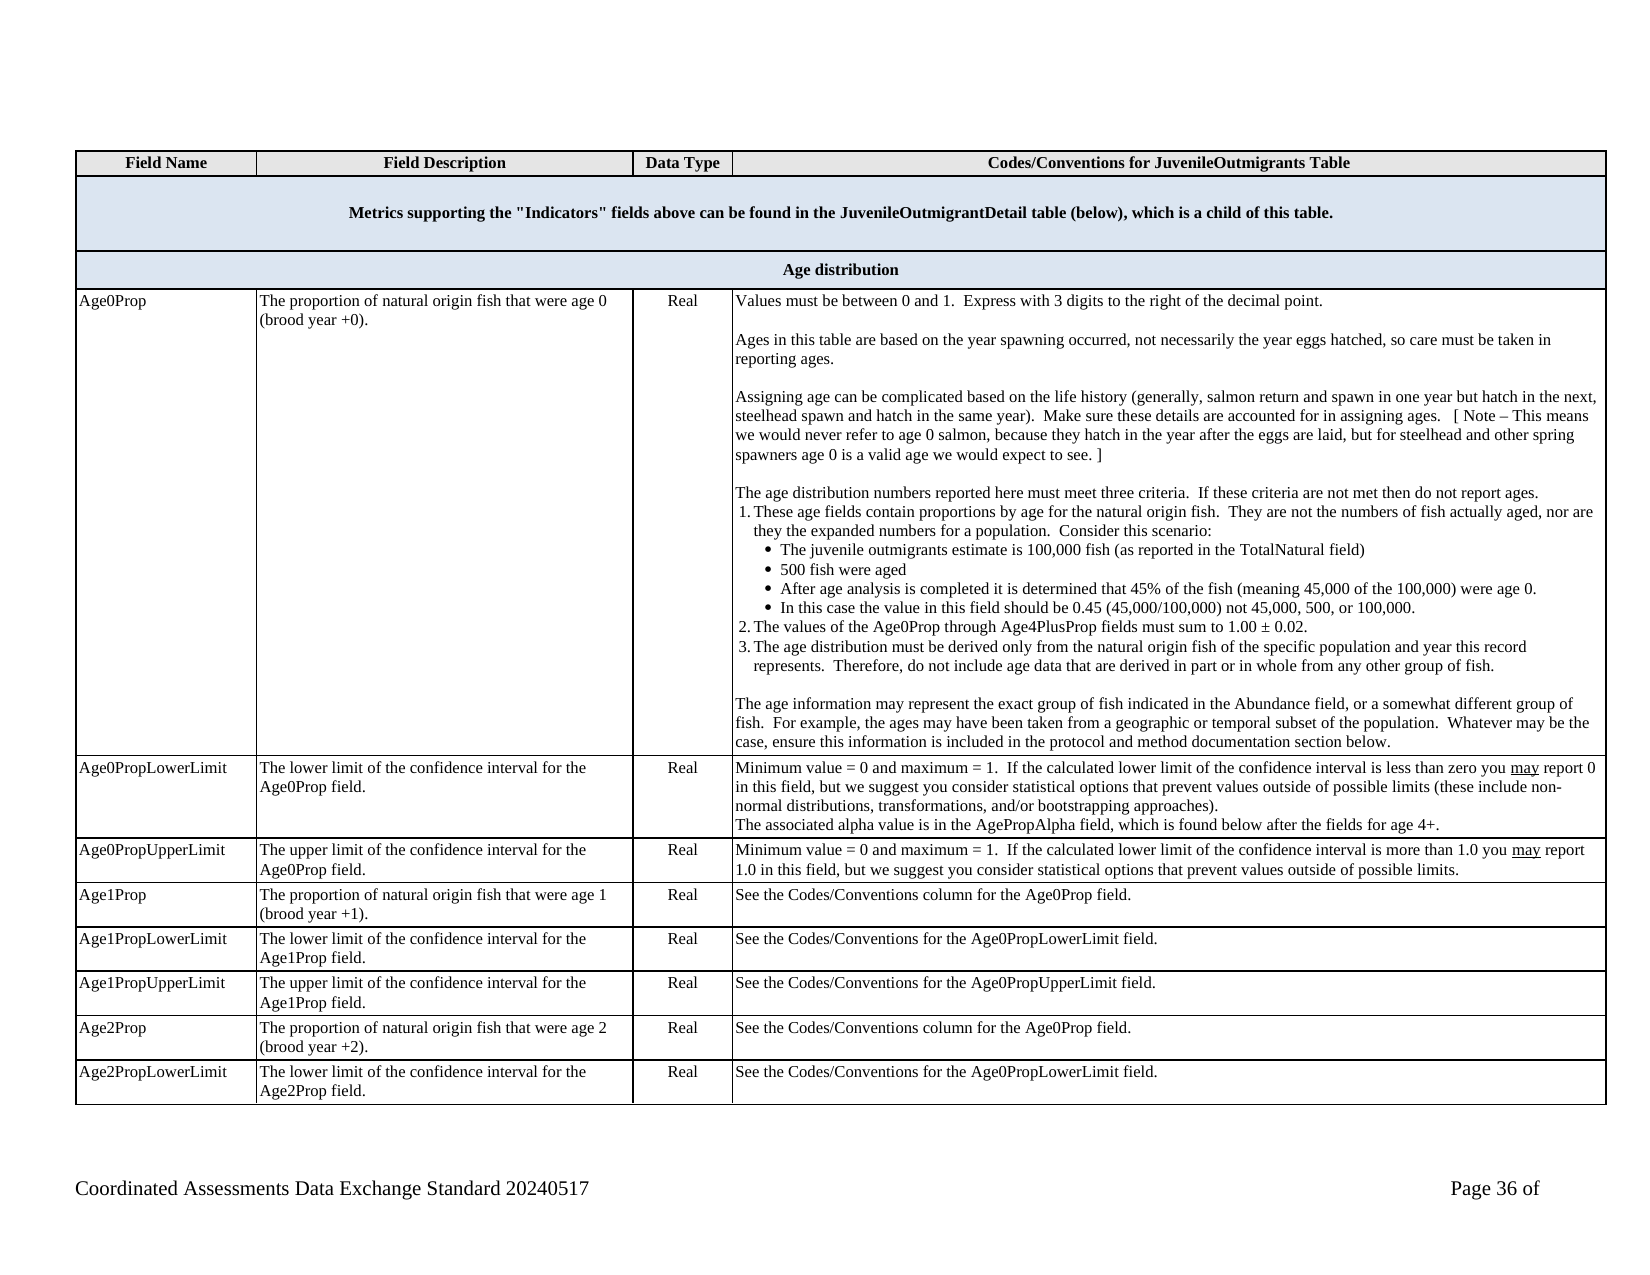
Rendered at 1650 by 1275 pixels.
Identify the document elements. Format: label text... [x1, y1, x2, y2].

table_cell See the Codes/Conventions column for the Age0Prop field. [733, 1016, 1605, 1059]
table_cell Age1Prop [77, 883, 256, 926]
table_cell Minimum value = 0 and maximum = 1. If the calculated lower limit of the confidence interval is more than 1.0 you may report 1.0 in this field, but we suggest you consider statistical options that prevent values outside of possible limits. [733, 839, 1605, 882]
table_cell Real [634, 972, 732, 1015]
table_cell Values must be between 0 and 1. Express with 3 digits to the right of the decimal point. Ages in this table are based on the year spawning occurred, not necessarily the year eggs hatched, so care must be taken in reporting ages. Assigning age can be complicated based on the life history (generally, salmon return and spawn in one year but hatch in the next, steelhead spawn and hatch in the same year). Make sure these details are accounted for in assigning ages. [ Note – This means we would never refer to age 0 salmon, because they hatch in the year after the eggs are laid, but for steelhead and other spring spawners age 0 is a valid age we would expect to see. ] The age distribution numbers reported here must meet three criteria. If these criteria are not met then do not report ages. These age fields contain proportions by age for the natural origin fish. They are not the numbers of fish actually aged, nor are they the expanded numbers for a population. Consider this scenario: The juvenile outmigrants estimate is 100,000 fish (as reported in the TotalNatural field) 500 fish were aged After age analysis is completed it is determined that 45% of the fish (meaning 45,000 of the 100,000) were age 0. In this case the value in this field should be 0.45 (45,000/100,000) not 45,000, 500, or 100,000. The values of the Age0Prop through Age4PlusProp fields must sum to 1.00 ± 0.02. The age distribution must be derived only from the natural origin fish of the specific population and year this record represents. Therefore, do not include age data that are derived in part or in whole from any other group of fish. The age information may represent the exact group of fish indicated in the Abundance field, or a somewhat different group of fish. For example, the ages may have been taken from a geographic or temporal subset of the population. Whatever may be the case, ensure this information is included in the protocol and method documentation section below. [733, 290, 1605, 754]
table_cell Age2Prop [77, 1016, 256, 1059]
table_cell The upper limit of the confidence interval for the Age0Prop field. [257, 839, 632, 882]
table_cell See the Codes/Conventions for the Age0PropUpperLimit field. [733, 972, 1605, 1015]
table_cell The proportion of natural origin fish that were age 1 (brood year +1). [257, 883, 632, 926]
table_cell Age distribution [77, 252, 1605, 288]
table_header Data Type [634, 152, 732, 175]
table_cell Real [634, 756, 732, 837]
table_header Field Name [77, 152, 256, 175]
table_cell The lower limit of the confidence interval for the Age0Prop field. [257, 756, 632, 837]
table_cell The proportion of natural origin fish that were age 0 (brood year +0). [257, 290, 632, 754]
table_cell Minimum value = 0 and maximum = 1. If the calculated lower limit of the confidence interval is less than zero you may report 0 in this field, but we suggest you consider statistical options that prevent values outside of possible limits (these include non-normal distributions, transformations, and/or bootstrapping approaches). The associated alpha value is in the AgePropAlpha field, which is found below after the fields for age 4+. [733, 756, 1605, 837]
table_cell Age0Prop [77, 290, 256, 754]
table_cell The lower limit of the confidence interval for the Age1Prop field. [257, 928, 632, 970]
table_cell Real [634, 1061, 732, 1103]
table_cell Real [634, 1016, 732, 1059]
table_cell Age2PropLowerLimit [77, 1061, 256, 1103]
table_cell See the Codes/Conventions column for the Age0Prop field. [733, 883, 1605, 926]
table_header Field Description [257, 152, 632, 175]
table_cell Real [634, 883, 732, 926]
table_cell Real [634, 928, 732, 970]
table_cell Age0PropLowerLimit [77, 756, 256, 837]
table_cell The proportion of natural origin fish that were age 2 (brood year +2). [257, 1016, 632, 1059]
table_cell The upper limit of the confidence interval for the Age1Prop field. [257, 972, 632, 1015]
table_cell Age1PropUpperLimit [77, 972, 256, 1015]
table_cell Age1PropLowerLimit [77, 928, 256, 970]
table_cell Real [634, 290, 732, 754]
table_cell See the Codes/Conventions for the Age0PropLowerLimit field. [733, 928, 1605, 970]
table_header Codes/Conventions for JuvenileOutmigrants Table [733, 152, 1605, 175]
table_cell See the Codes/Conventions for the Age0PropLowerLimit field. [733, 1061, 1605, 1103]
table_cell The lower limit of the confidence interval for the Age2Prop field. [257, 1061, 632, 1103]
table_cell Age0PropUpperLimit [77, 839, 256, 882]
table_cell Real [634, 839, 732, 882]
table_cell Metrics supporting the "Indicators" fields above can be found in the JuvenileOutmigrantDetail table (below), which is a child of this table. [77, 177, 1605, 250]
